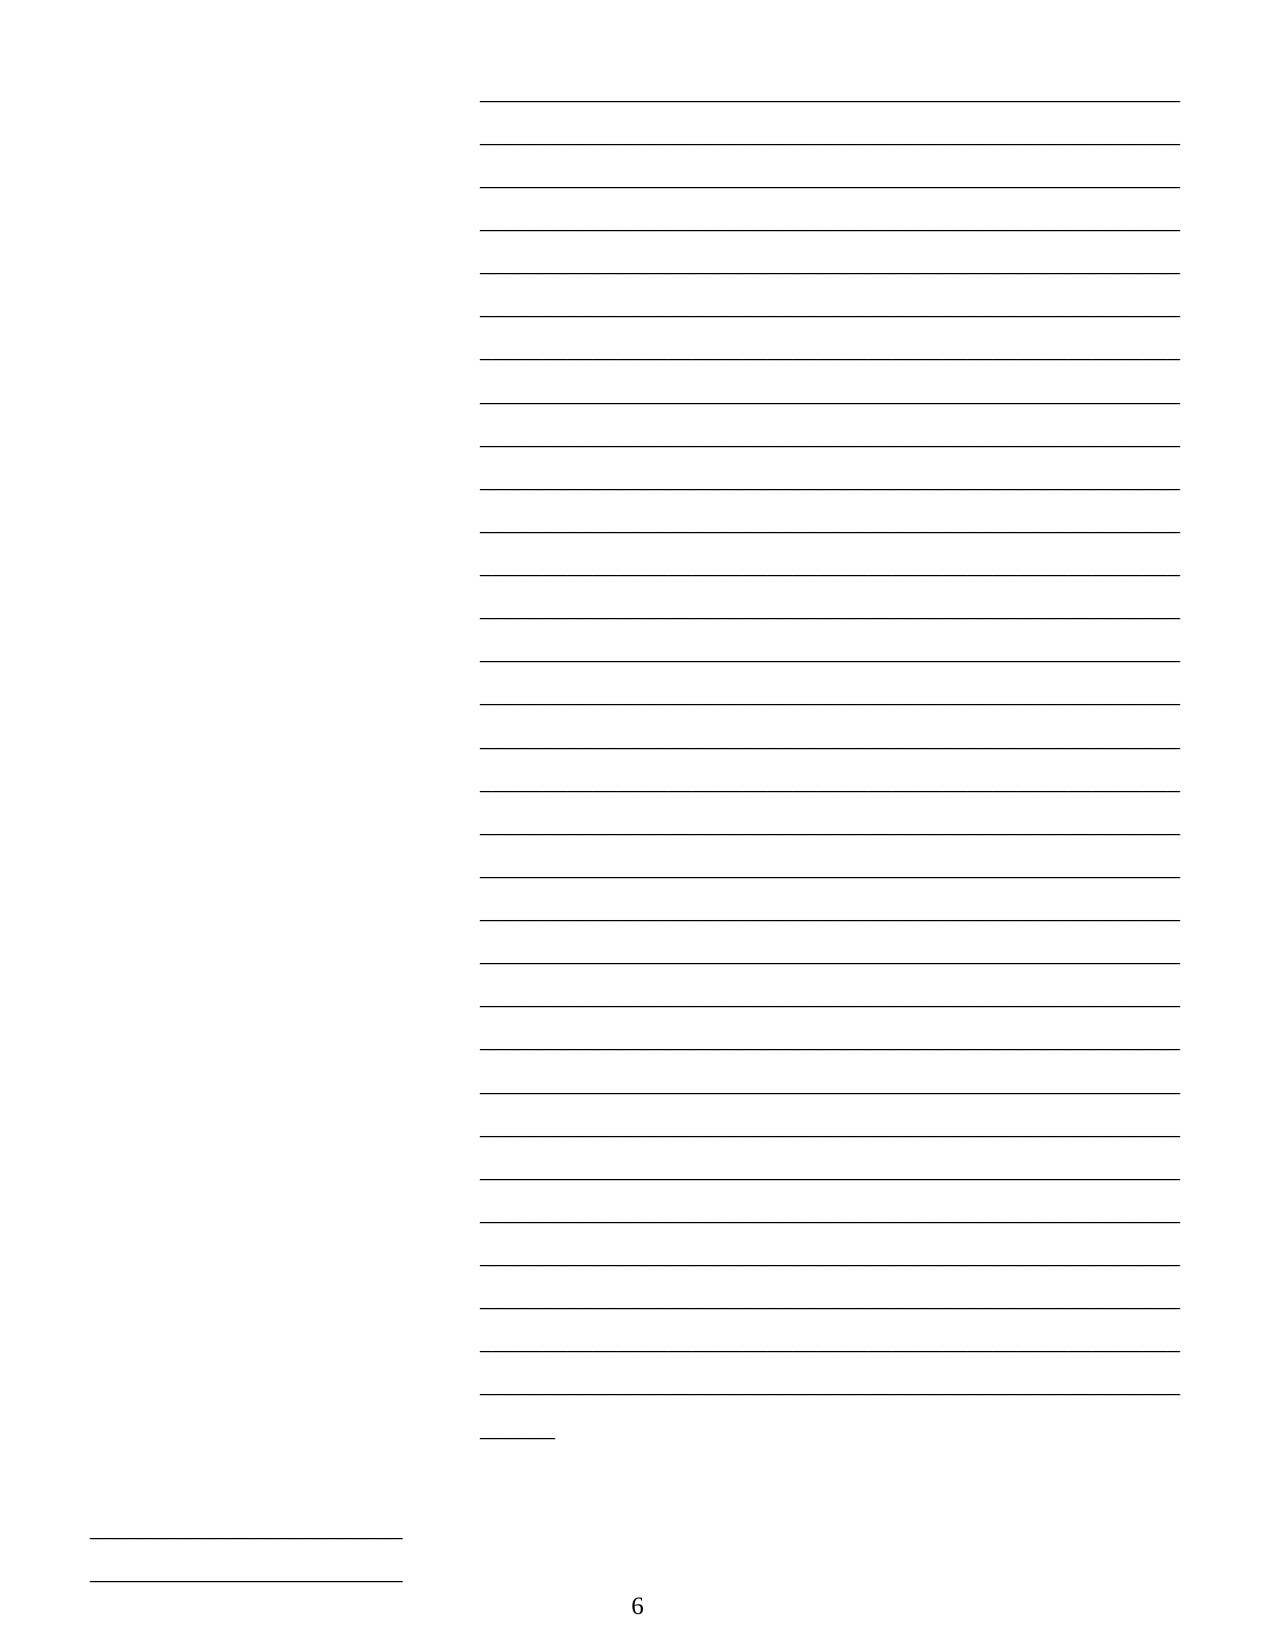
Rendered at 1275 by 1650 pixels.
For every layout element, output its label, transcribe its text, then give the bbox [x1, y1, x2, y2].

text ________________________________________________________________________________________________________________________________________________________________________________________________________________________________________________________________________________________________________________________________________________________________________________________________________________________________________________________________________________________________________________________________________________________________________________________________________________________________________________________________________________________________________________________________________________________________________________________________________________________________________________________________________________________________________________________________________________________________________________________________________________________________________________________________________________________________________________________________________________________________________________________________________________________________________________________________________________________________________________________________________________________________________________________________________________________________________________________________________________________________________________________________________________________________________________________________________________________________________________________________________________________________________________________________________________________________________________________________________________________________________________________________ [480, 76, 1185, 1441]
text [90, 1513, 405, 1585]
